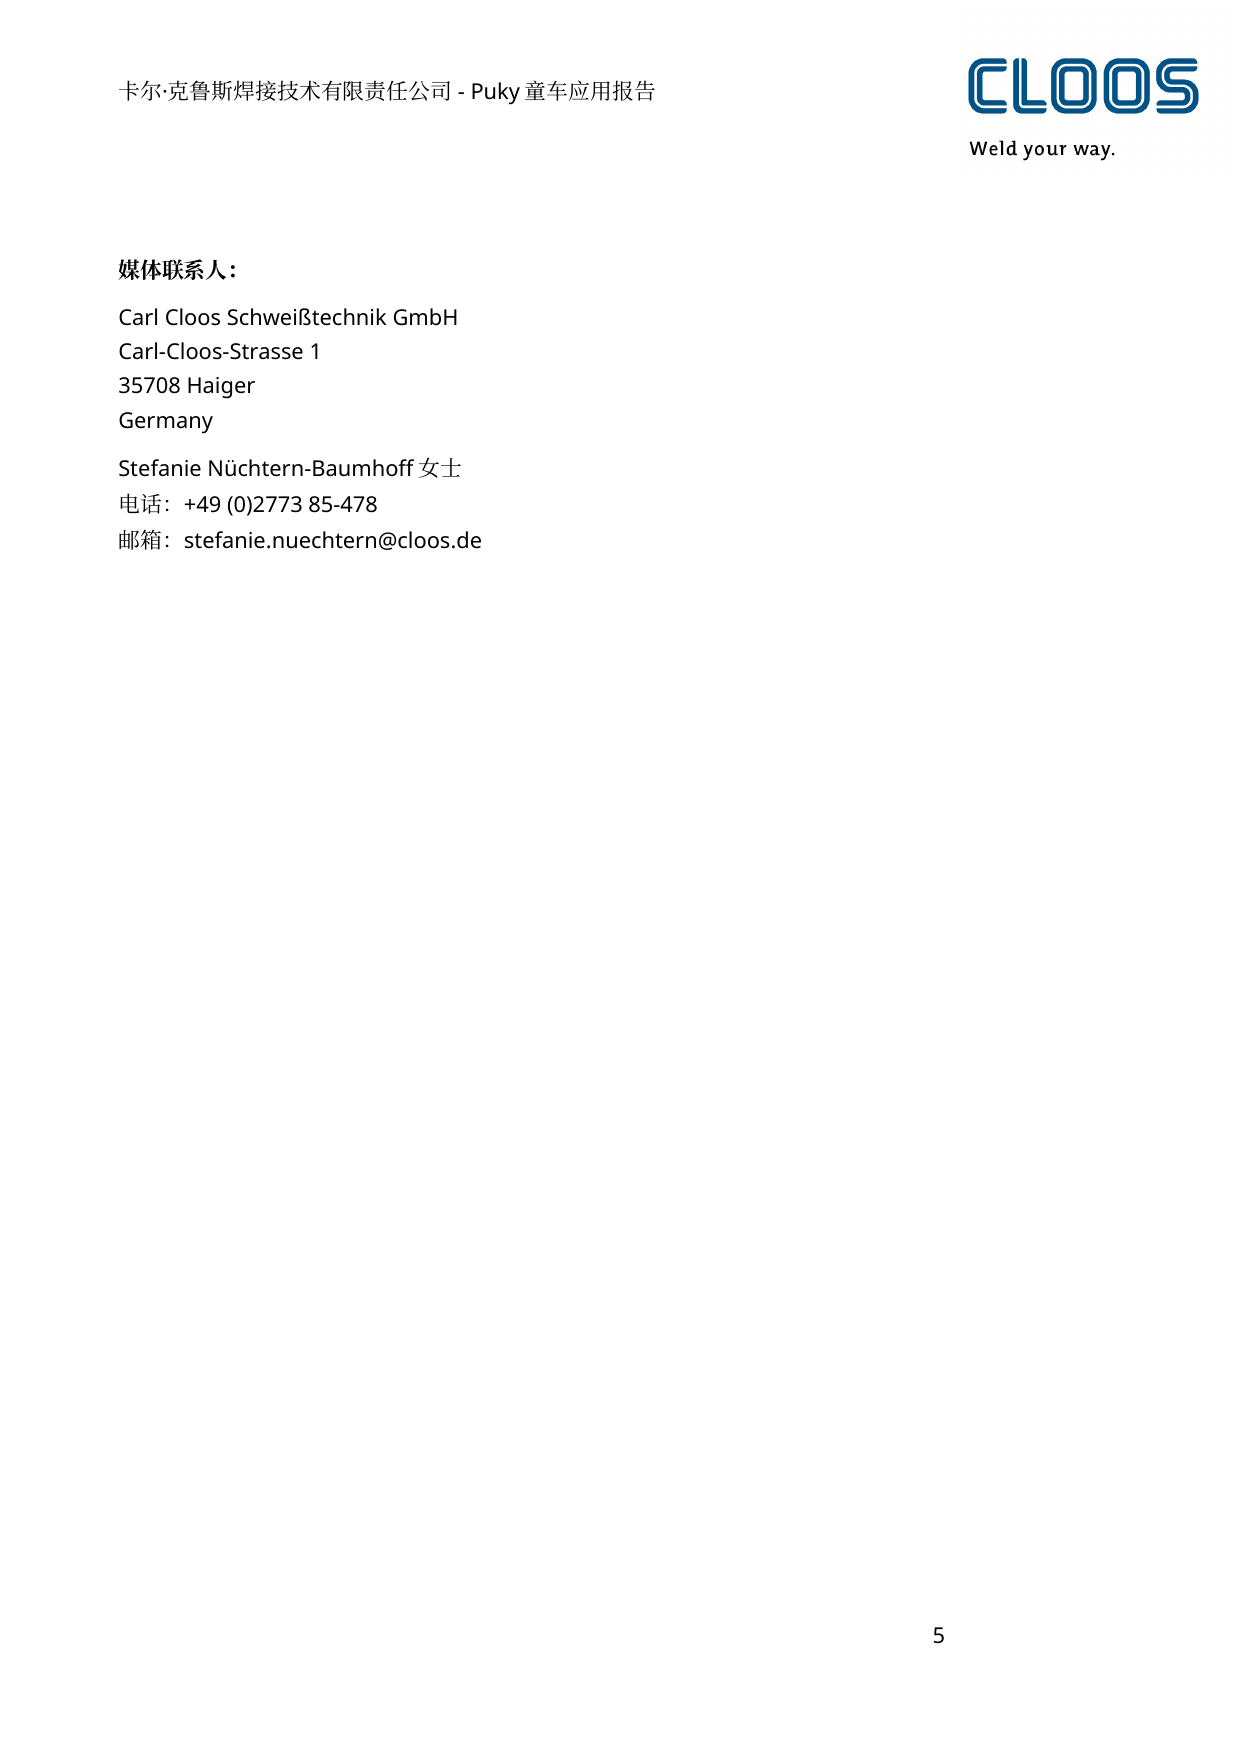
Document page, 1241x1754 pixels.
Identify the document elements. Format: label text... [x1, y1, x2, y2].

text Stefanie Nüchtern-Baumhoff女士 电话：+49 (0)2773 85-478 邮箱：stefanie.nuechtern@cloos.de [118, 451, 945, 555]
text Carl Cloos Schweißtechnik GmbH Carl-Cloos-Strasse 1 35708 Haiger Germany [118, 302, 945, 434]
picture [955, 3, 1237, 176]
text 媒体联系人： [118, 253, 945, 285]
